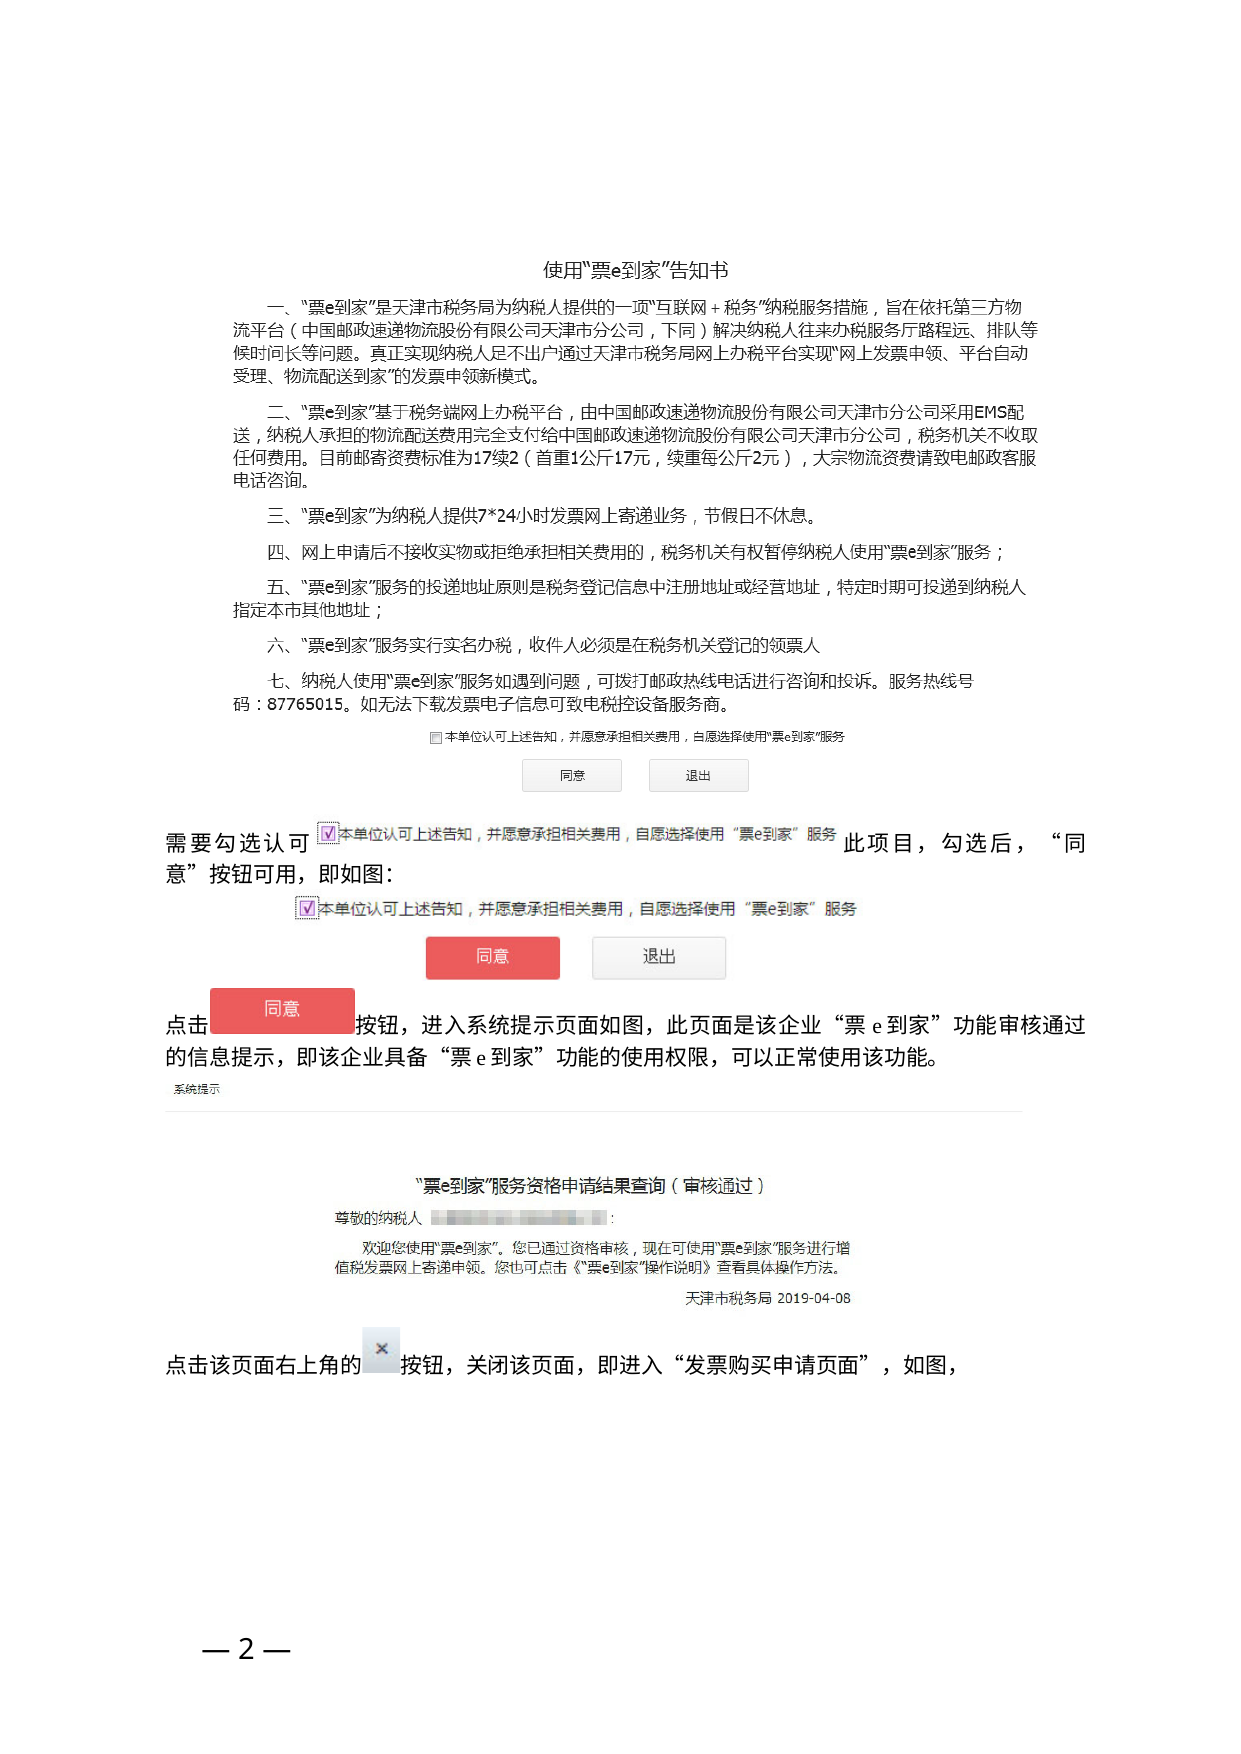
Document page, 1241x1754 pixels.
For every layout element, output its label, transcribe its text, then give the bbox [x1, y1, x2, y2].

text 点击该页面右上角的按钮，关闭该页面，即进入“发票购买申请页面”，如图， [165, 1327, 1087, 1379]
text 点击按钮，进入系统提示页面如图，此页面是该企业“票e到家”功能审核通过的信息提示，即该企业具备“票e到家”功能的使用权限，可以正常使用该功能。 [165, 988, 1087, 1072]
text 需要勾选认可此项目，勾选后，“同意”按钮可用，即如图： [165, 815, 1087, 889]
picture [210, 889, 865, 1034]
picture [165, 1071, 1031, 1373]
picture [165, 218, 1087, 852]
